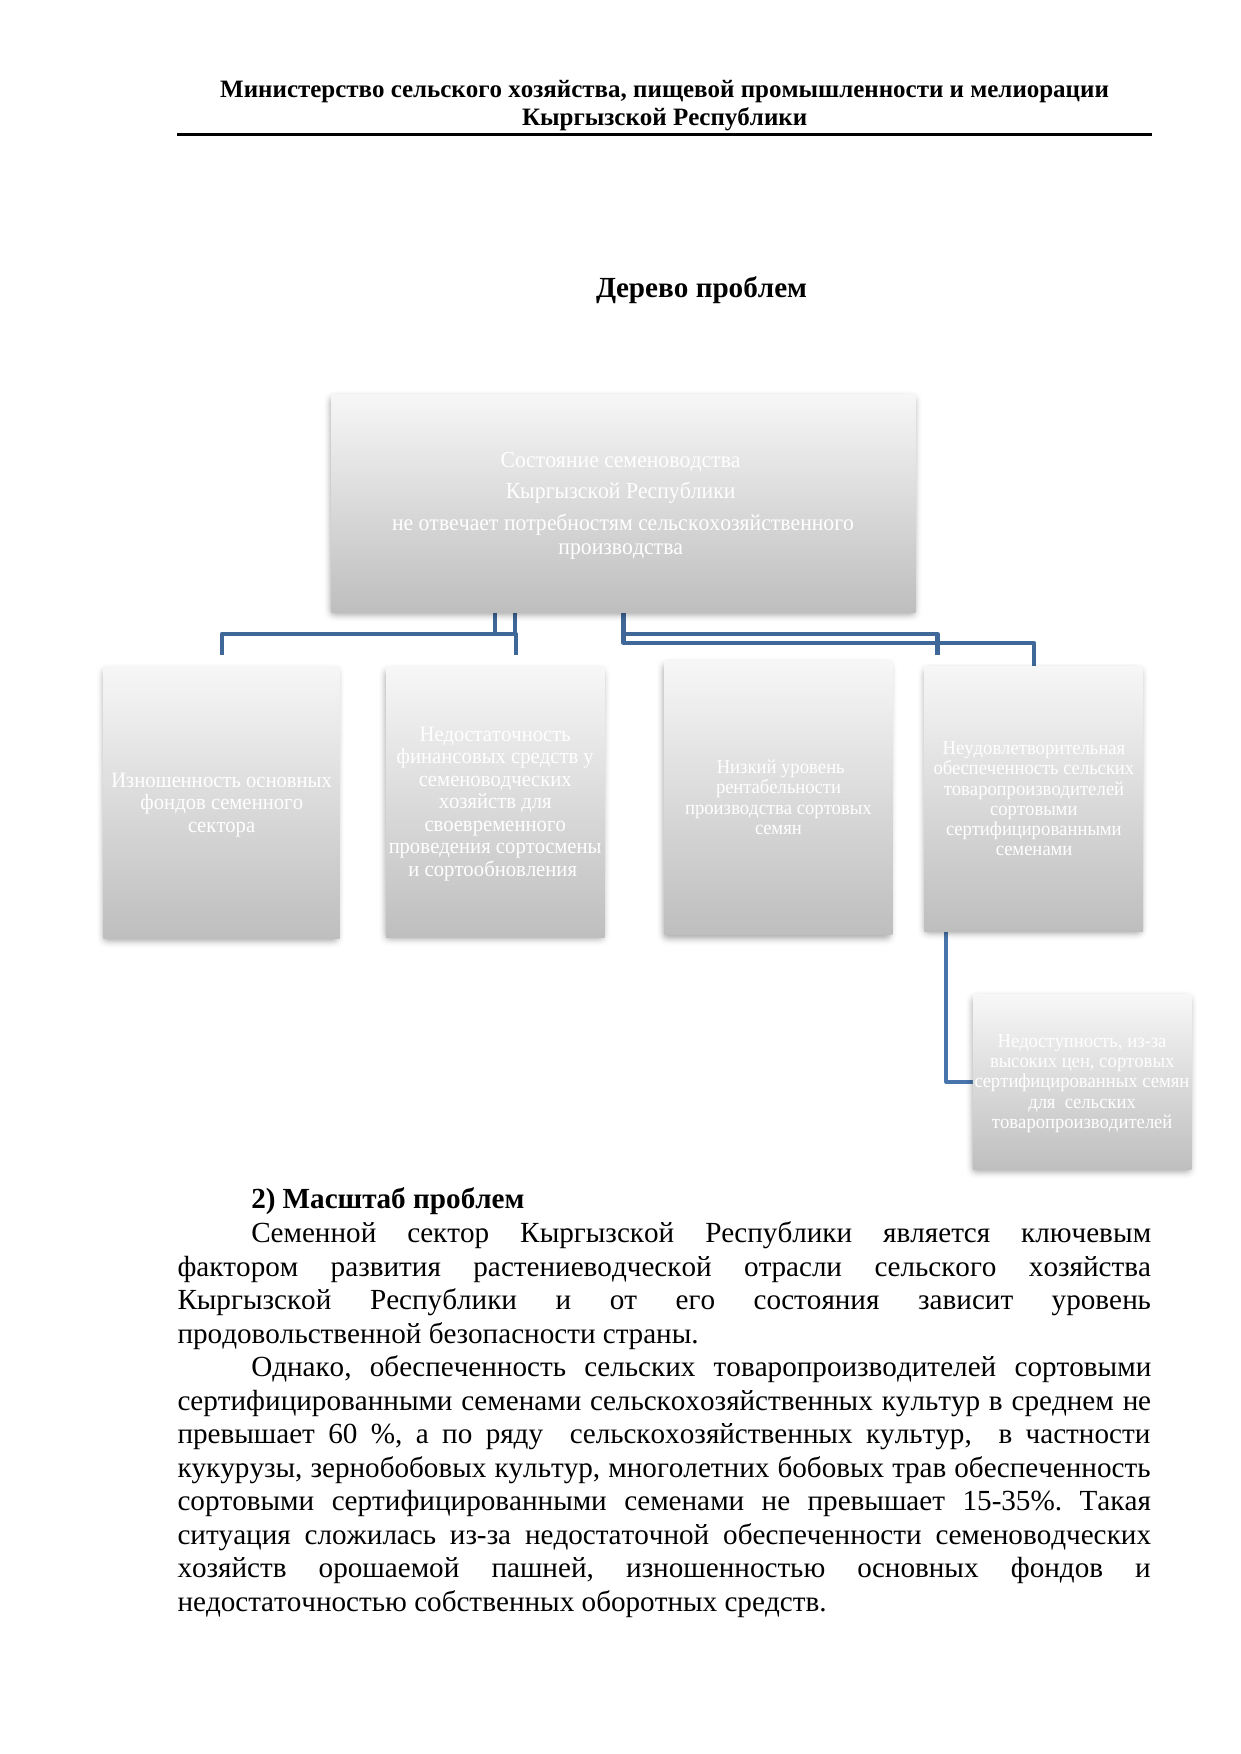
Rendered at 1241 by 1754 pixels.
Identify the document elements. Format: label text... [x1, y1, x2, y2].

text Семенной сектор Кыргызской Республики является ключевым фактором развития растениеводческой отрасли сельского хозяйства Кыргызской Республики и от его состояния зависит уровень продовольственной безопасности страны. [177, 1215, 1152, 1349]
list Однако, обеспеченность сельских товаропроизводителей сортовыми сертифицированными семенами сельскохозяйственных культур в среднем не превышает 60 %, а по ряду сельскохозяйственных культур, в частности кукурузы, зернобобовых культур, многолетних бобовых трав обеспеченность сортовыми сертифицированными семенами не превышает 15-35%. Такая ситуация сложилась из-за недостаточной обеспеченности семеноводческих хозяйств орошаемой пашней, изношенностью основных фондов и недостаточностью собственных оборотных средств. [177, 1349, 1152, 1618]
text Дерево проблем [177, 271, 1152, 304]
text 2) Масштаб проблем [177, 1182, 1152, 1215]
